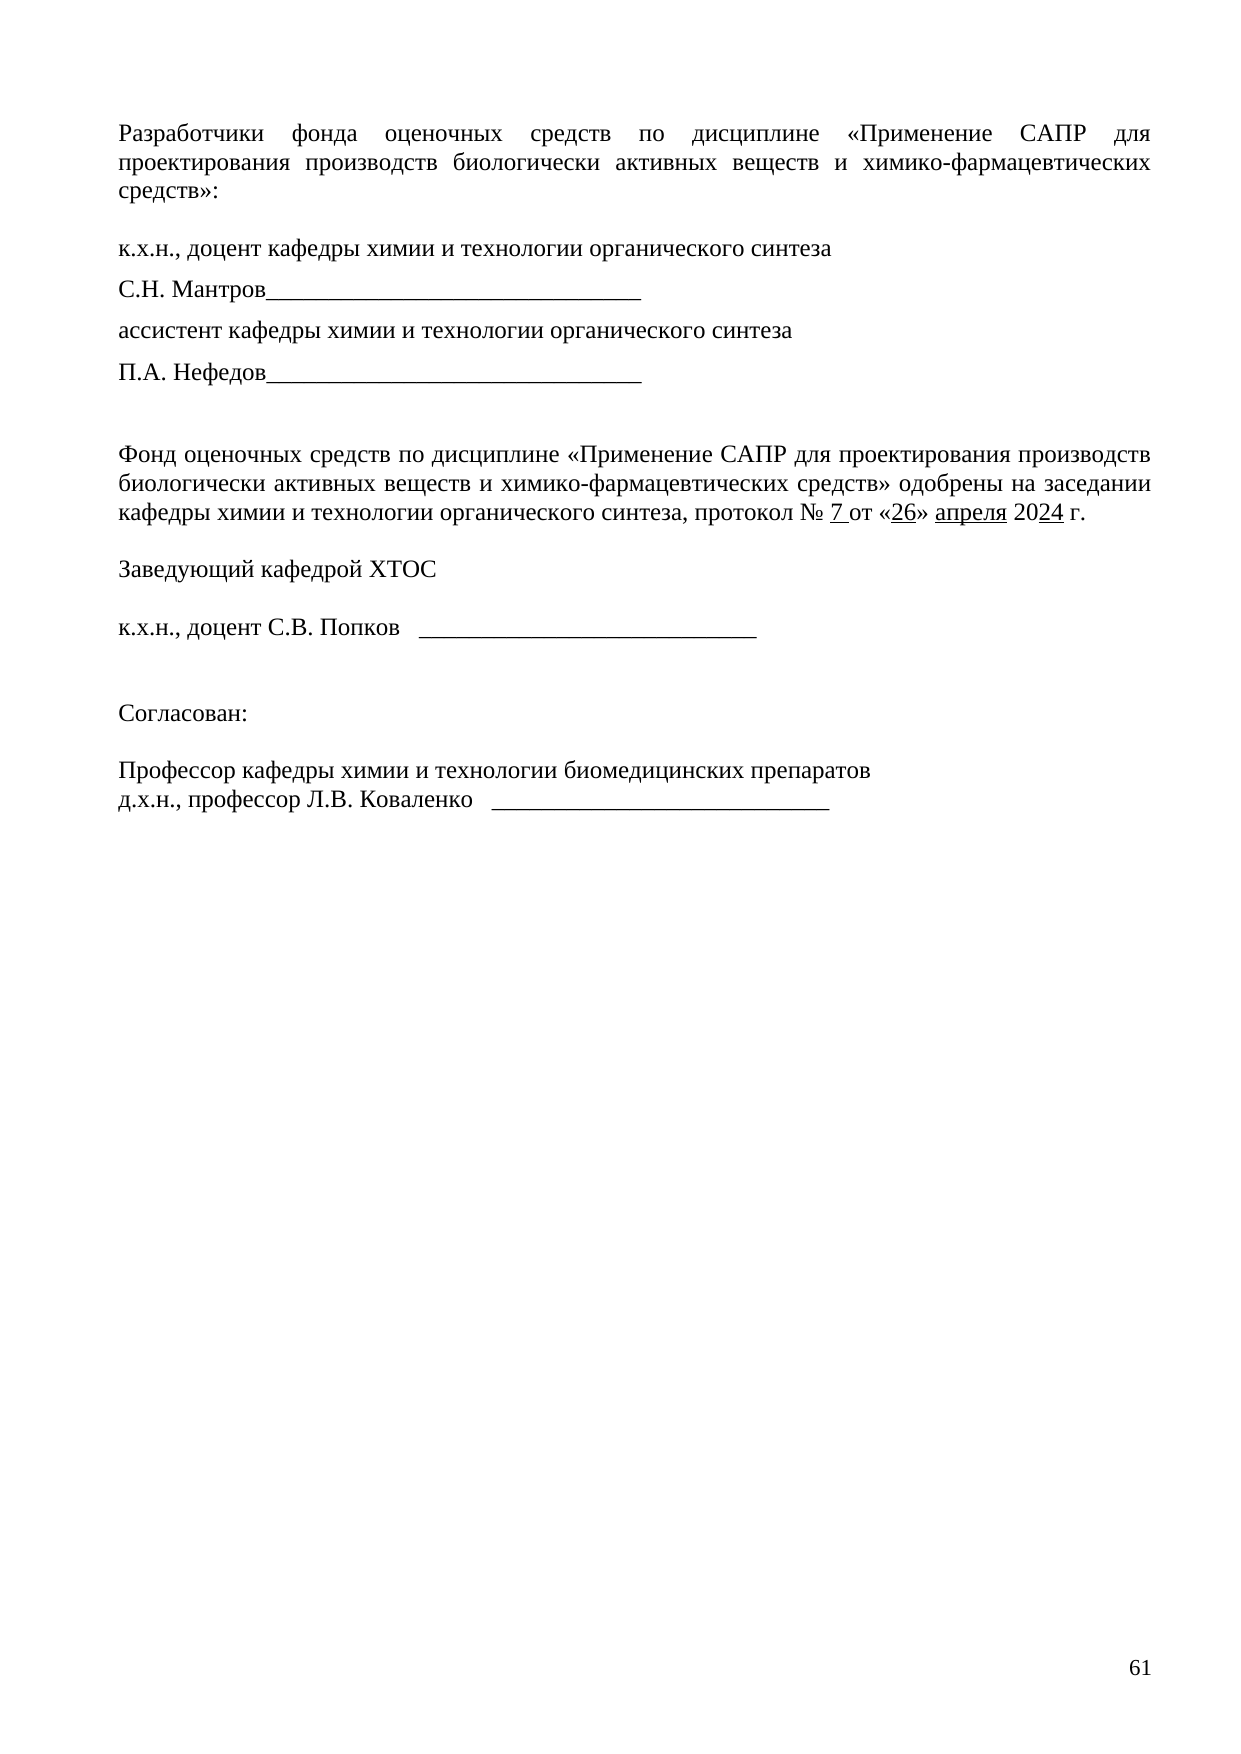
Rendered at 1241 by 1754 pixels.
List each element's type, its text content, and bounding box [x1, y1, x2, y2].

text д.х.н., профессор Л.В. Коваленко ___________________________ [118, 784, 1152, 813]
text к.х.н., доцент С.В. Попков ___________________________ [118, 612, 1152, 641]
text С.Н. Мантров______________________________ [118, 274, 1152, 303]
text Профессор кафедры химии и технологии биомедицинских препаратов [118, 756, 1152, 784]
text к.х.н., доцент кафедры химии и технологии органического синтеза [118, 233, 1152, 262]
text Разработчики фонда оценочных средств по дисциплине «Применение САПР для проектирования производств биологически активных веществ и химико-фармацевтических средств»: [118, 118, 1152, 204]
text П.А. Нефедов______________________________ [118, 357, 1152, 386]
text Заведующий кафедрой ХТОС [118, 554, 1152, 583]
text Согласован: [118, 698, 1152, 727]
text Фонд оценочных средств по дисциплине «Применение САПР для проектирования производств биологически активных веществ и химико-фармацевтических средств» одобрены на заседании кафедры химии и технологии органического синтеза, протокол № 7 от «26» апреля 2024 г. [118, 439, 1152, 526]
text ассистент кафедры химии и технологии органического синтеза [118, 316, 1152, 344]
